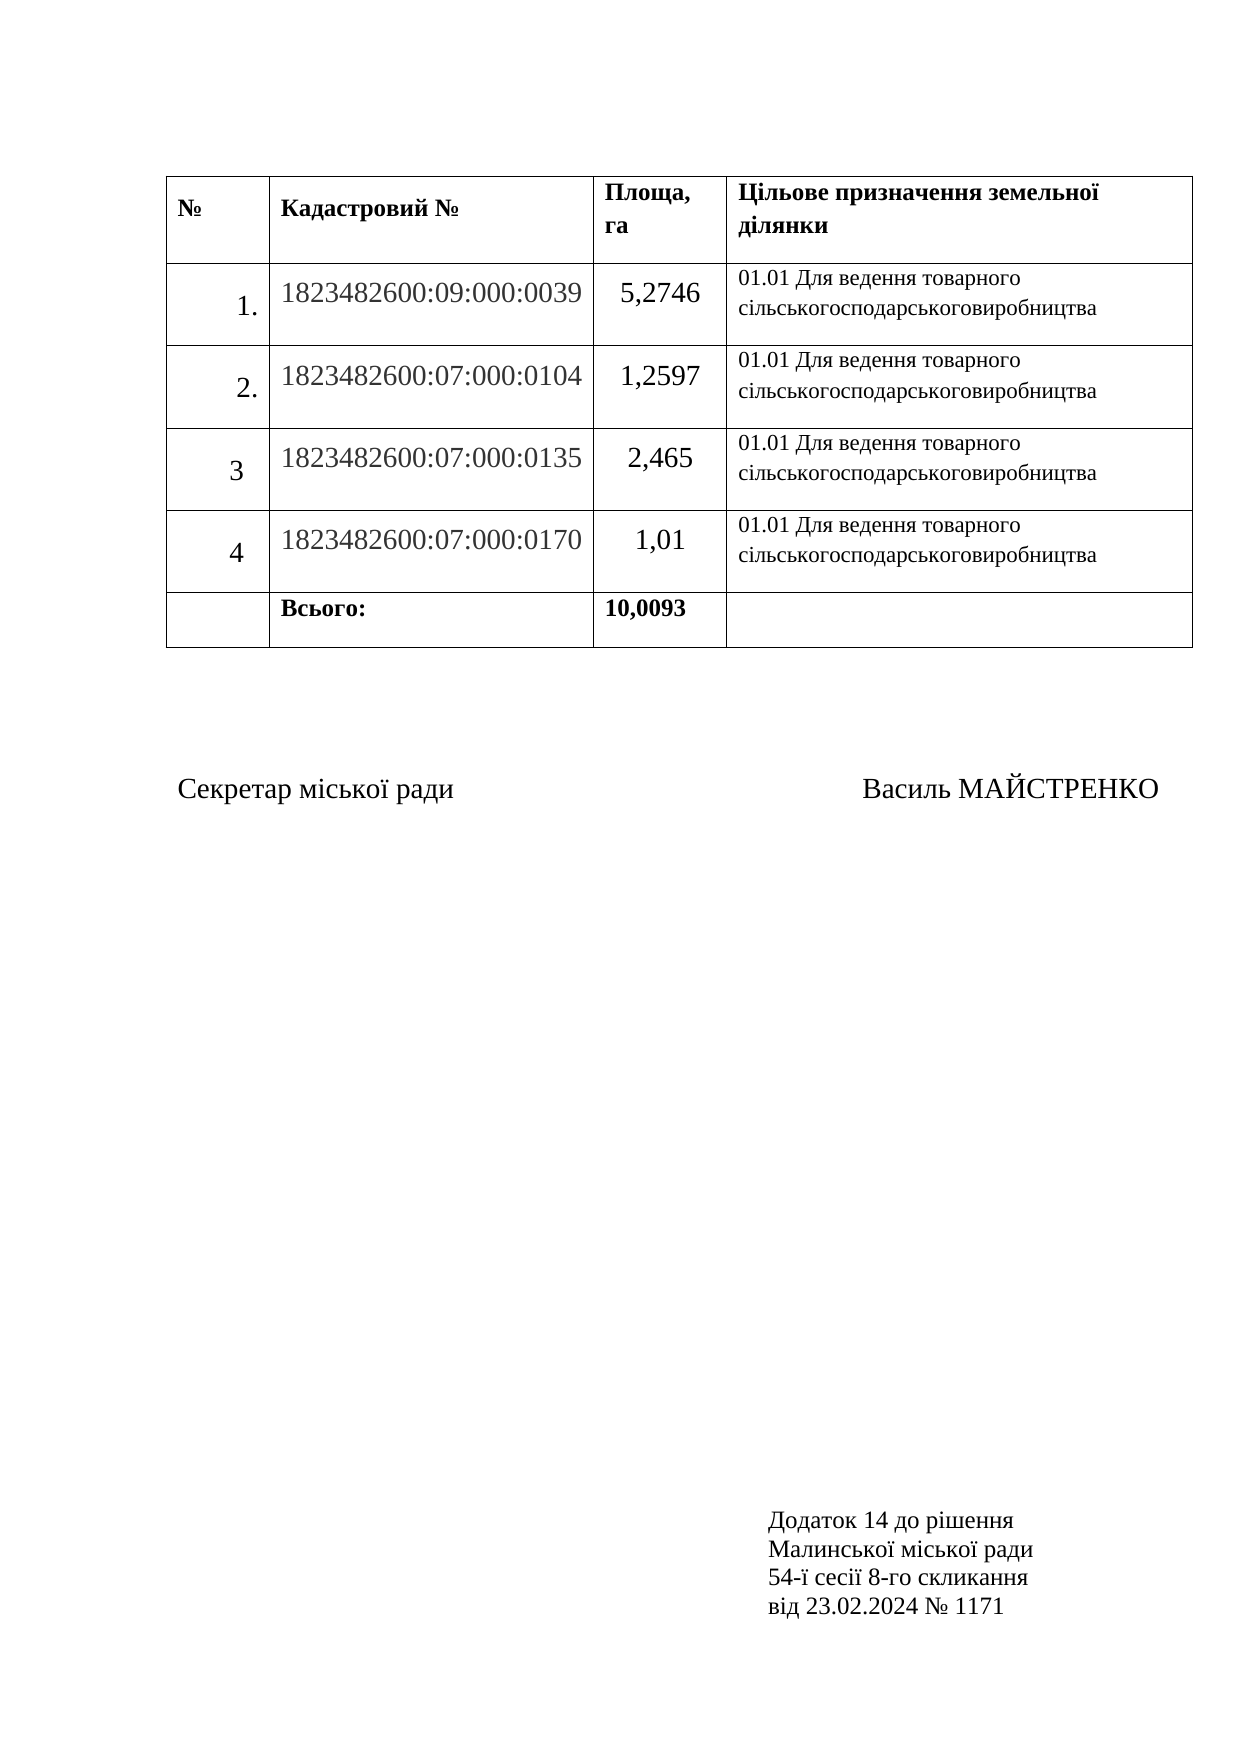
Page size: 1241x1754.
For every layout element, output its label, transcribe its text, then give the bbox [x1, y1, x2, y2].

table_cell 1823482600:07:000:0135 [270, 429, 593, 510]
table_cell 01.01 Для ведення товарного сільськогосподарськоговиробництва [727, 264, 1192, 345]
table_cell 4 [167, 511, 269, 592]
table_cell 1823482600:09:000:0039 [270, 264, 593, 345]
table_cell 2. [167, 346, 269, 428]
table_cell 3 [167, 429, 269, 510]
table_cell 01.01 Для ведення товарного сільськогосподарськоговиробництва [727, 429, 1192, 510]
text 54-ї сесії 8-го скликання [768, 1562, 1181, 1591]
table_cell 1823482600:07:000:0170 [270, 511, 593, 592]
text Секретар міської ради Василь МАЙСТРЕНКО [177, 771, 1181, 805]
table_cell 1823482600:07:000:0104 [270, 346, 593, 428]
table_header Цільове призначення земельної ділянки [727, 177, 1192, 263]
table_cell [727, 593, 1192, 647]
table_cell 1. [167, 264, 269, 345]
text Додаток 14 до рішення [768, 1505, 1181, 1534]
table_header Площа, га [594, 177, 726, 263]
table_cell 1,2597 [594, 346, 726, 428]
table_cell 5,2746 [594, 264, 726, 345]
table_cell [167, 593, 269, 647]
table_cell 2,465 [594, 429, 726, 510]
text Малинської міської ради [768, 1534, 1181, 1562]
text від 23.02.2024 № 1171 [768, 1591, 1181, 1620]
table_cell 1,01 [594, 511, 726, 592]
table_cell 01.01 Для ведення товарного сільськогосподарськоговиробництва [727, 346, 1192, 428]
table_cell 01.01 Для ведення товарного сільськогосподарськоговиробництва [727, 511, 1192, 592]
table_cell 10,0093 [594, 593, 726, 647]
table_header № [167, 177, 269, 263]
table_cell Всього: [270, 593, 593, 647]
table_header Кадастровий № [270, 177, 593, 263]
